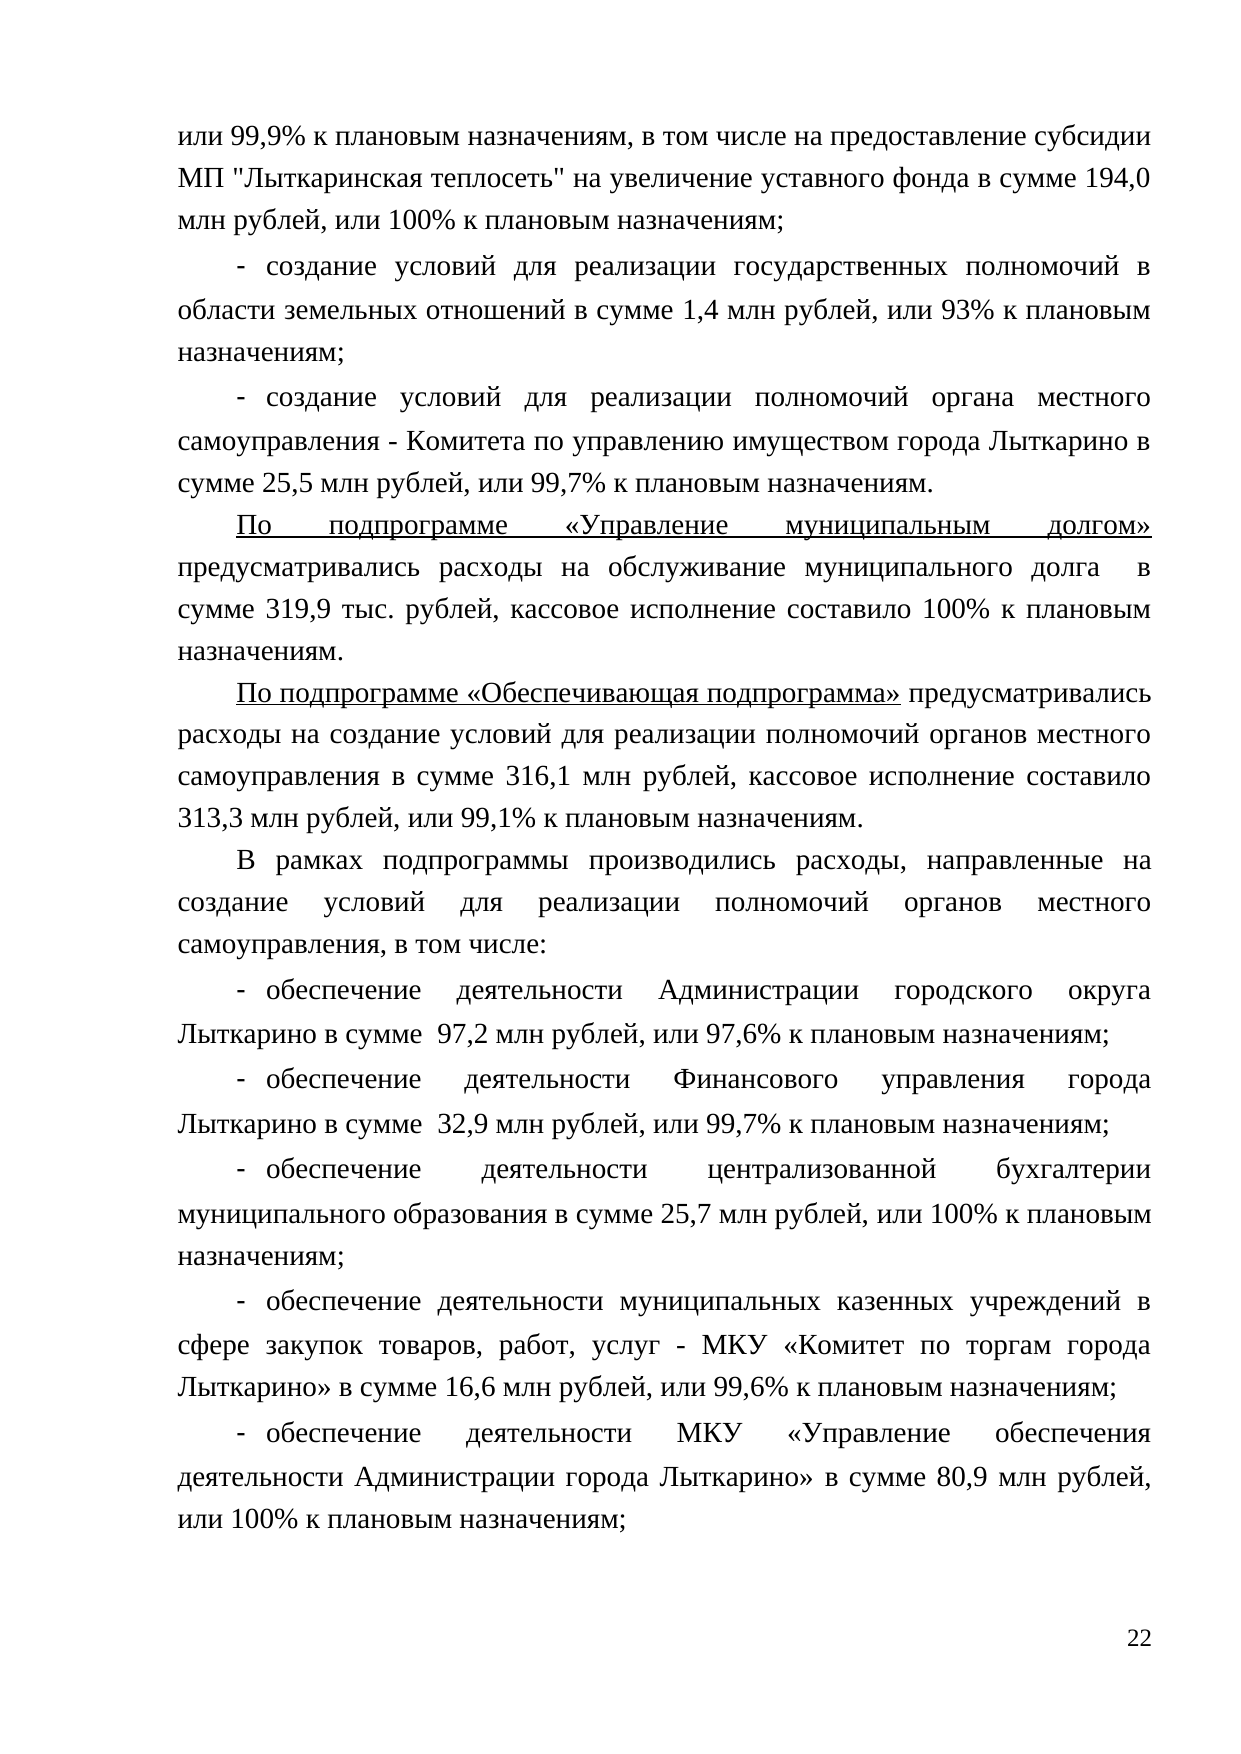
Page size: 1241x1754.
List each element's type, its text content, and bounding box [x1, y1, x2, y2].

list обеспечение деятельности муниципальных казенных учреждений в сфере закупок товаров, работ, услуг - МКУ «Комитет по торгам города Лыткарино» в сумме 16,6 млн рублей, или 99,6% к плановым назначениям; [177, 1279, 1152, 1403]
list обеспечение деятельности Финансового управления города Лыткарино в сумме 32,9 млн рублей, или 99,7% к плановым назначениям; [177, 1058, 1152, 1139]
list создание условий для реализации полномочий органа местного самоуправления - Комитета по управлению имуществом города Лыткарино в сумме 25,5 млн рублей, или 99,7% к плановым назначениям. [177, 376, 1152, 499]
text По подпрограмме «Обеспечивающая подпрограмма» предусматривались расходы на создание условий для реализации полномочий органов местного самоуправления в сумме 316,1 млн рублей, кассовое исполнение составило 313,3 млн рублей, или 99,1% к плановым назначениям. [177, 675, 1152, 834]
list создание условий для реализации государственных полномочий в области земельных отношений в сумме 1,4 млн рублей, или 93% к плановым назначениям; [177, 244, 1152, 367]
list обеспечение деятельности Администрации городского округа Лыткарино в сумме 97,2 млн рублей, или 97,6% к плановым назначениям; [177, 968, 1152, 1049]
text В рамках подпрограммы производились расходы, направленные на создание условий для реализации полномочий органов местного самоуправления, в том числе: [177, 842, 1152, 959]
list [177, 118, 1152, 235]
text По подпрограмме «Управление муниципальным долгом» предусматривались расходы на обслуживание муниципального долга в сумме 319,9 тыс. рублей, кассовое исполнение составило 100% к плановым назначениям. [177, 507, 1152, 666]
list обеспечение деятельности централизованной бухгалтерии муниципального образования в сумме 25,7 млн рублей, или 100% к плановым назначениям; [177, 1148, 1152, 1271]
list обеспечение деятельности МКУ «Управление обеспечения деятельности Администрации города Лыткарино» в сумме 80,9 млн рублей, или 100% к плановым назначениям; [177, 1411, 1152, 1535]
